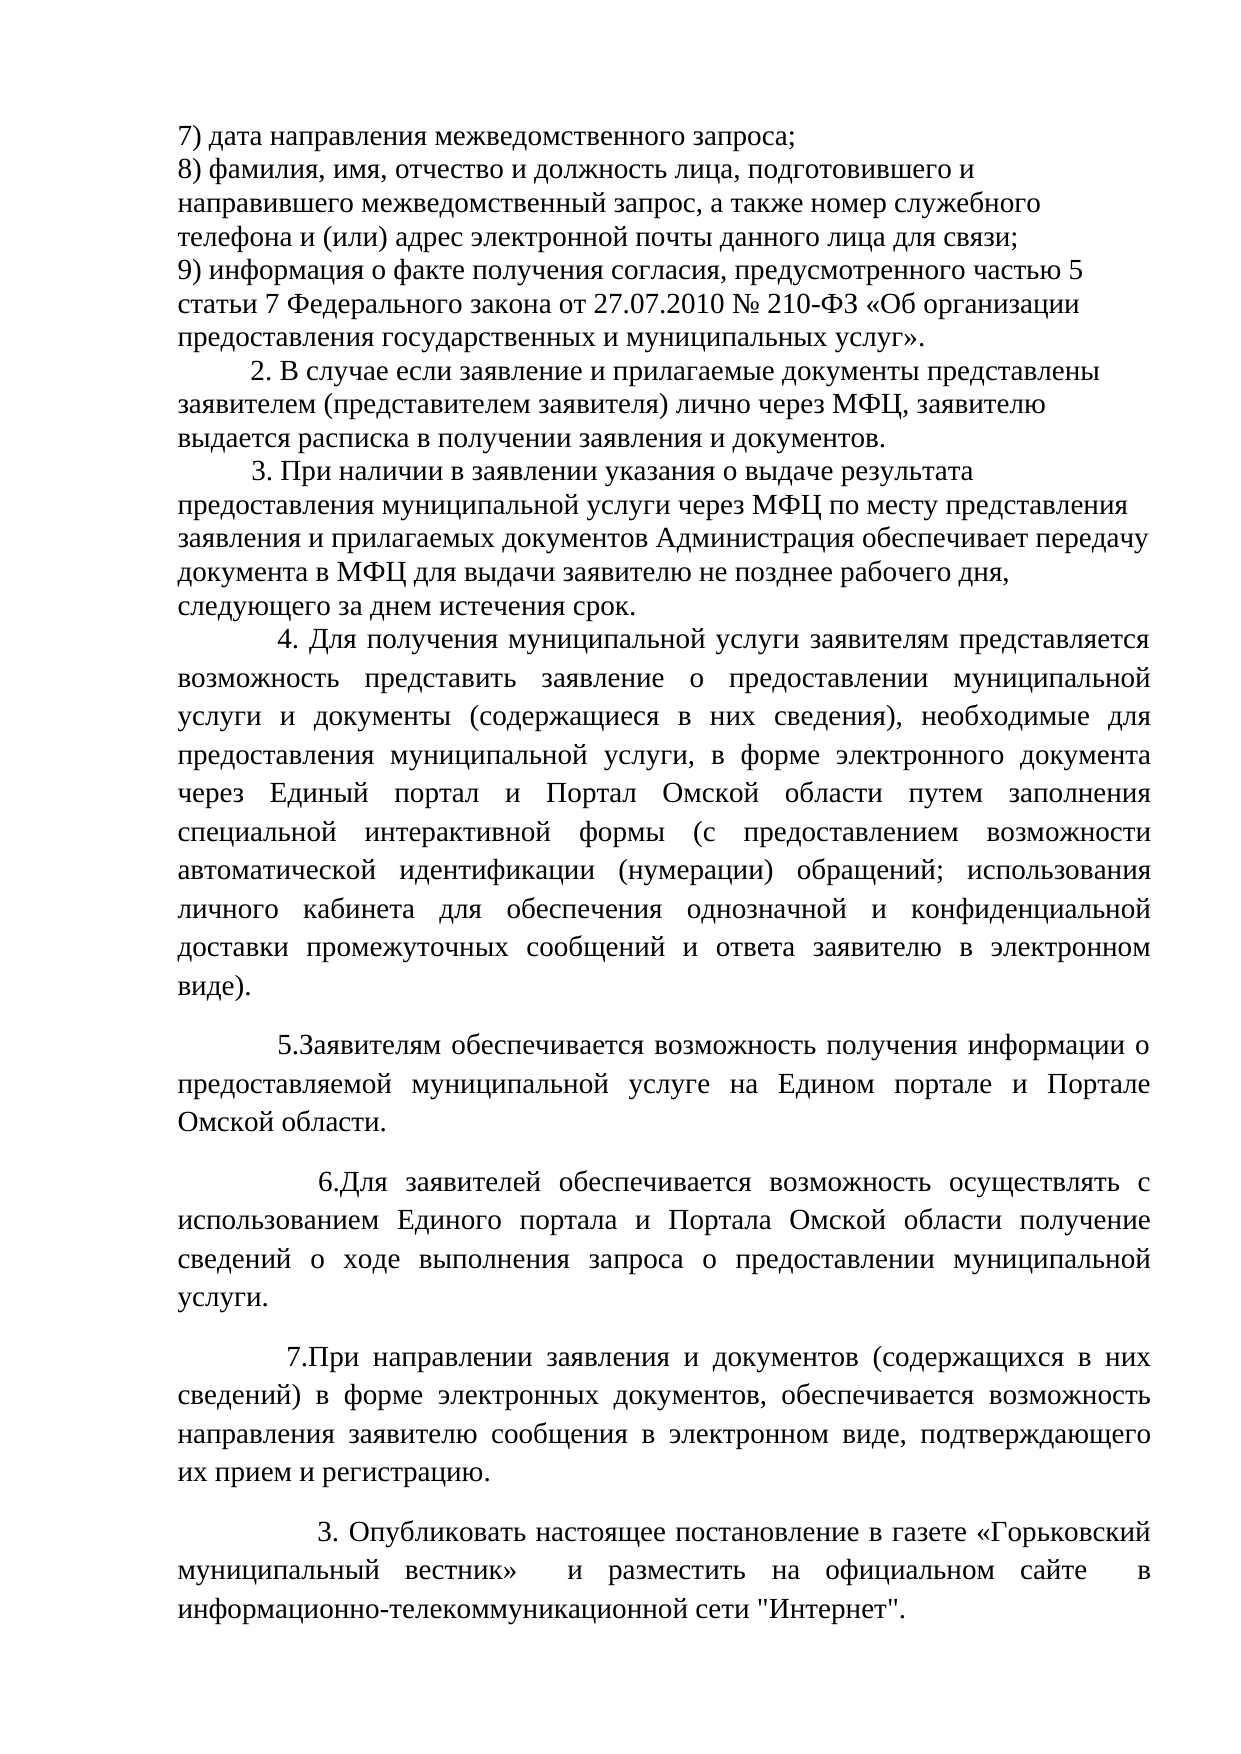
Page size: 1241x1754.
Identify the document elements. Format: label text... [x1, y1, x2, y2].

text 8) фамилия, имя, отчество и должность лица, подготовившего и направившего межведомственный запрос, а также номер служебного телефона и (или) адрес электронной почты данного лица для связи; [177, 152, 1152, 252]
text 7.При направлении заявления и документов (содержащихся в них сведений) в форме электронных документов, обеспечивается возможность направления заявителю сообщения в электронном виде, подтверждающего их прием и регистрацию. [177, 1339, 1152, 1488]
text 9) информация о факте получения согласия, предусмотренного частью 5 статьи 7 Федерального закона от 27.07.2010 № 210-ФЗ «Об организации предоставления государственных и муниципальных услуг». [177, 252, 1152, 353]
text 6.Для заявителей обеспечивается возможность осуществлять с использованием Единого портала и Портала Омской области получение сведений о ходе выполнения запроса о предоставлении муниципальной услуги. [177, 1164, 1152, 1313]
text 4. Для получения муниципальной услуги заявителям представляется возможность представить заявление о предоставлении муниципальной услуги и документы (содержащиеся в них сведения), необходимые для предоставления муниципальной услуги, в форме электронного документа через Единый портал и Портал Омской области путем заполнения специальной интерактивной формы (с предоставлением возможности автоматической идентификации (нумерации) обращений; использования личного кабинета для обеспечения однозначной и конфиденциальной доставки промежуточных сообщений и ответа заявителю в электронном виде). [177, 621, 1152, 1002]
text 2. В случае если заявление и прилагаемые документы представлены заявителем (представителем заявителя) лично через МФЦ, заявителю выдается расписка в получении заявления и документов. [177, 353, 1152, 453]
text 3. При наличии в заявлении указания о выдаче результата предоставления муниципальной услуги через МФЦ по месту представления заявления и прилагаемых документов Администрация обеспечивает передачу документа в МФЦ для выдачи заявителю не позднее рабочего дня, следующего за днем истечения срок. [177, 453, 1152, 621]
text 3. Опубликовать настоящее постановление в газете «Горьковский муниципальный вестник» и разместить на официальном сайте в информационно-телекоммуникационной сети "Интернет". [177, 1514, 1152, 1624]
text 5.Заявителям обеспечивается возможность получения информации о предоставляемой муниципальной услуге на Едином портале и Портале Омской области. [177, 1027, 1152, 1138]
text 7) дата направления межведомственного запроса; [177, 118, 1152, 152]
